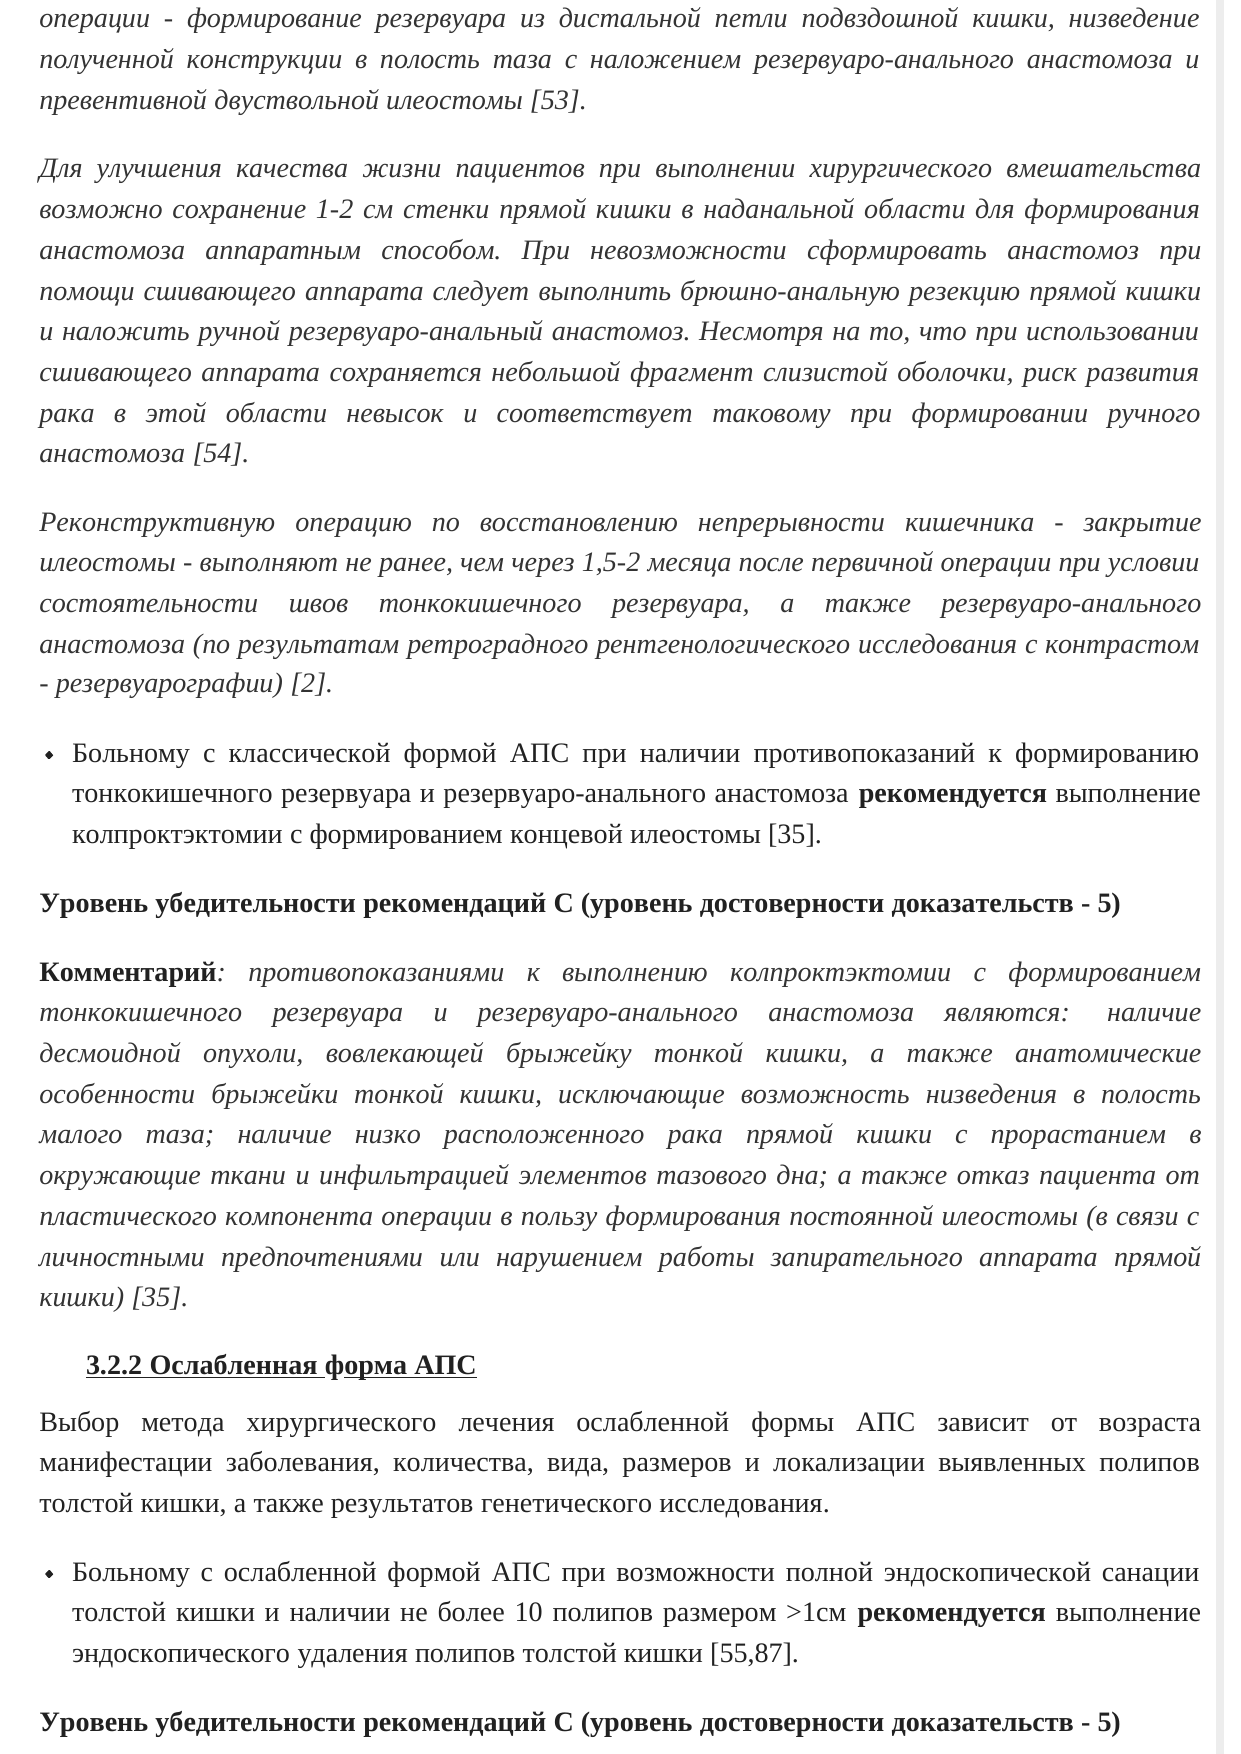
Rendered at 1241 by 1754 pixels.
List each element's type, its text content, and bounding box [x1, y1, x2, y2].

text операции - формирование резервуара из дистальной петли подвздошной кишки, низведение полученной конструкции в полость таза с наложением резервуаро-анального анастомоза и превентивной двуствольной илеостомы [53]. [39, 1, 1201, 115]
text Выбор метода хирургического лечения ослабленной формы АПС зависит от возраста манифестации заболевания, количества, вида, размеров и локализации выявленных полипов толстой кишки, а также результатов генетического исследования. [39, 1405, 1201, 1518]
text - резервуарографии) [2]. [39, 667, 1213, 699]
text Реконструктивную операцию по восстановлению непрерывности кишечника - закрытие илеостомы - выполняют не ранее, чем через 1,5-2 месяца после первичной операции при условии состоятельности швов тонкокишечного резервуара, а также резервуаро-анального анастомоза (по результатам ретроградного рентгенологического исследования с контрастом [39, 504, 1201, 659]
subtitle Уровень убедительности рекомендаций С (уровень достоверности доказательств - 5) [39, 886, 1213, 918]
subtitle Уровень убедительности рекомендаций С (уровень достоверности доказательств - 5) [39, 1705, 1213, 1737]
text Больному с ослабленной формой АПС при возможности полной эндоскопической санации толстой кишки и наличии не более 10 полипов размером >1см рекомендуется выполнение эндоскопического удаления полипов толстой кишки [55,87]. [72, 1555, 1201, 1668]
text Для улучшения качества жизни пациентов при выполнении хирургического вмешательства возможно сохранение 1-2 см стенки прямой кишки в наданальной области для формирования анастомоза аппаратным способом. При невозможности сформировать анастомоз при помощи сшивающего аппарата следует выполнить брюшно-анальную резекцию прямой кишки и наложить ручной резервуаро-анальный анастомоз. Несмотря на то, что при использовании сшивающего аппарата сохраняется небольшой фрагмент слизистой оболочки, риск развития рака в этой области невысок и соответствует таковому при формировании ручного анастомоза [54]. [39, 151, 1201, 469]
text Комментарий: противопоказаниями к выполнению колпроктэктомии с формированием тонкокишечного резервуара и резервуаро-анального анастомоза являются: наличие десмоидной опухоли, вовлекающей брыжейку тонкой кишки, а также анатомические особенности брыжейки тонкой кишки, исключающие возможность низведения в полость малого таза; наличие низко расположенного рака прямой кишки с прорастанием в окружающие ткани и инфильтрацией элементов тазового дна; а также отказ пациента от пластического компонента операции в пользу формирования постоянной илеостомы (в связи с личностными предпочтениями или нарушением работы запирательного аппарата прямой кишки) [35]. [39, 955, 1201, 1313]
list Ослабленная форма АПС [86, 1348, 1213, 1381]
text Больному с классической формой АПС при наличии противопоказаний к формированию тонкокишечного резервуара и резервуаро-анального анастомоза рекомендуется выполнение колпроктэктомии с формированием концевой илеостомы [35]. [72, 736, 1201, 850]
